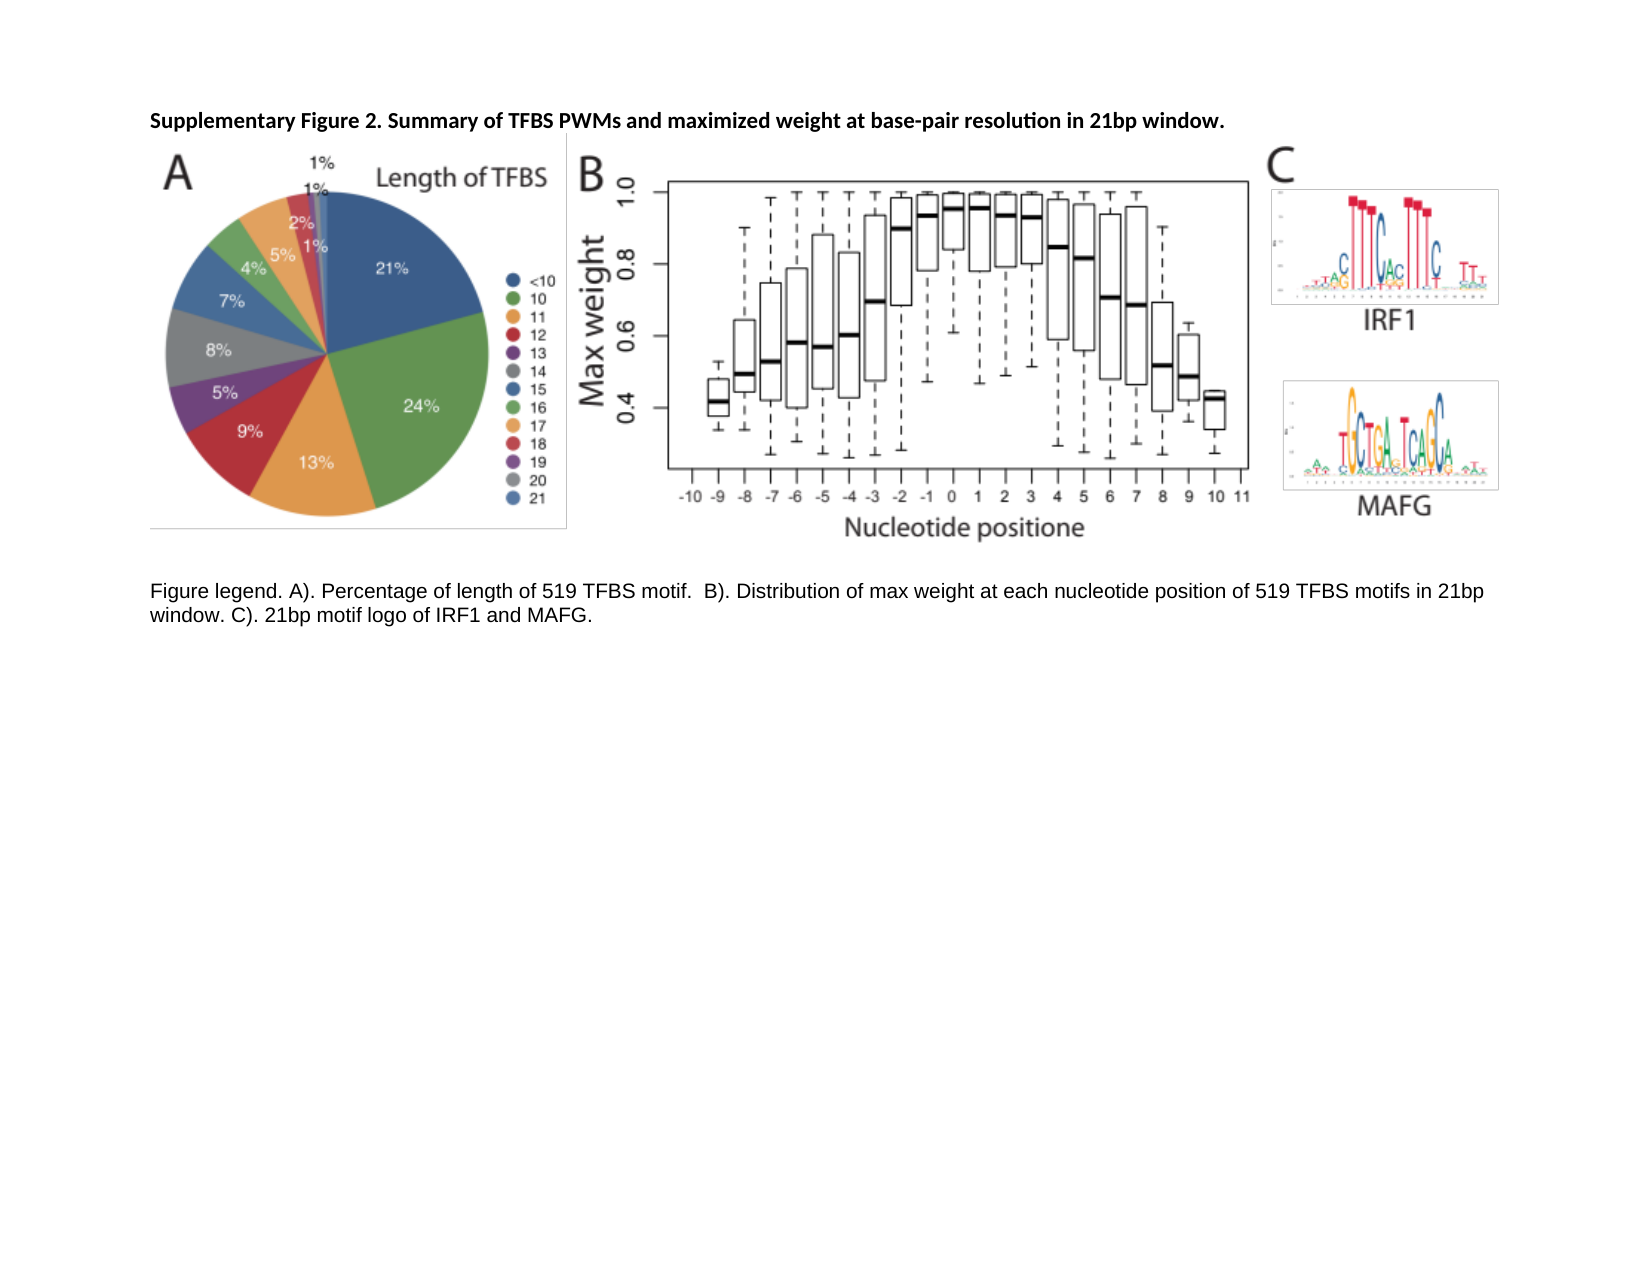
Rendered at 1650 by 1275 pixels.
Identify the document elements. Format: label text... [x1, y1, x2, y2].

text Figure legend. A). Percentage of length of 519 TFBS motif. B). Distribution of max weight at each nucleotide position of 519 TFBS motifs in 21bp window. C). 21bp motif logo of IRF1 and MAFG. [150, 579, 1500, 627]
text Supplementary Figure 2. Summary of TFBS PWMs and maximized weight at base-pair resolution in 21bp window. [150, 106, 1500, 134]
